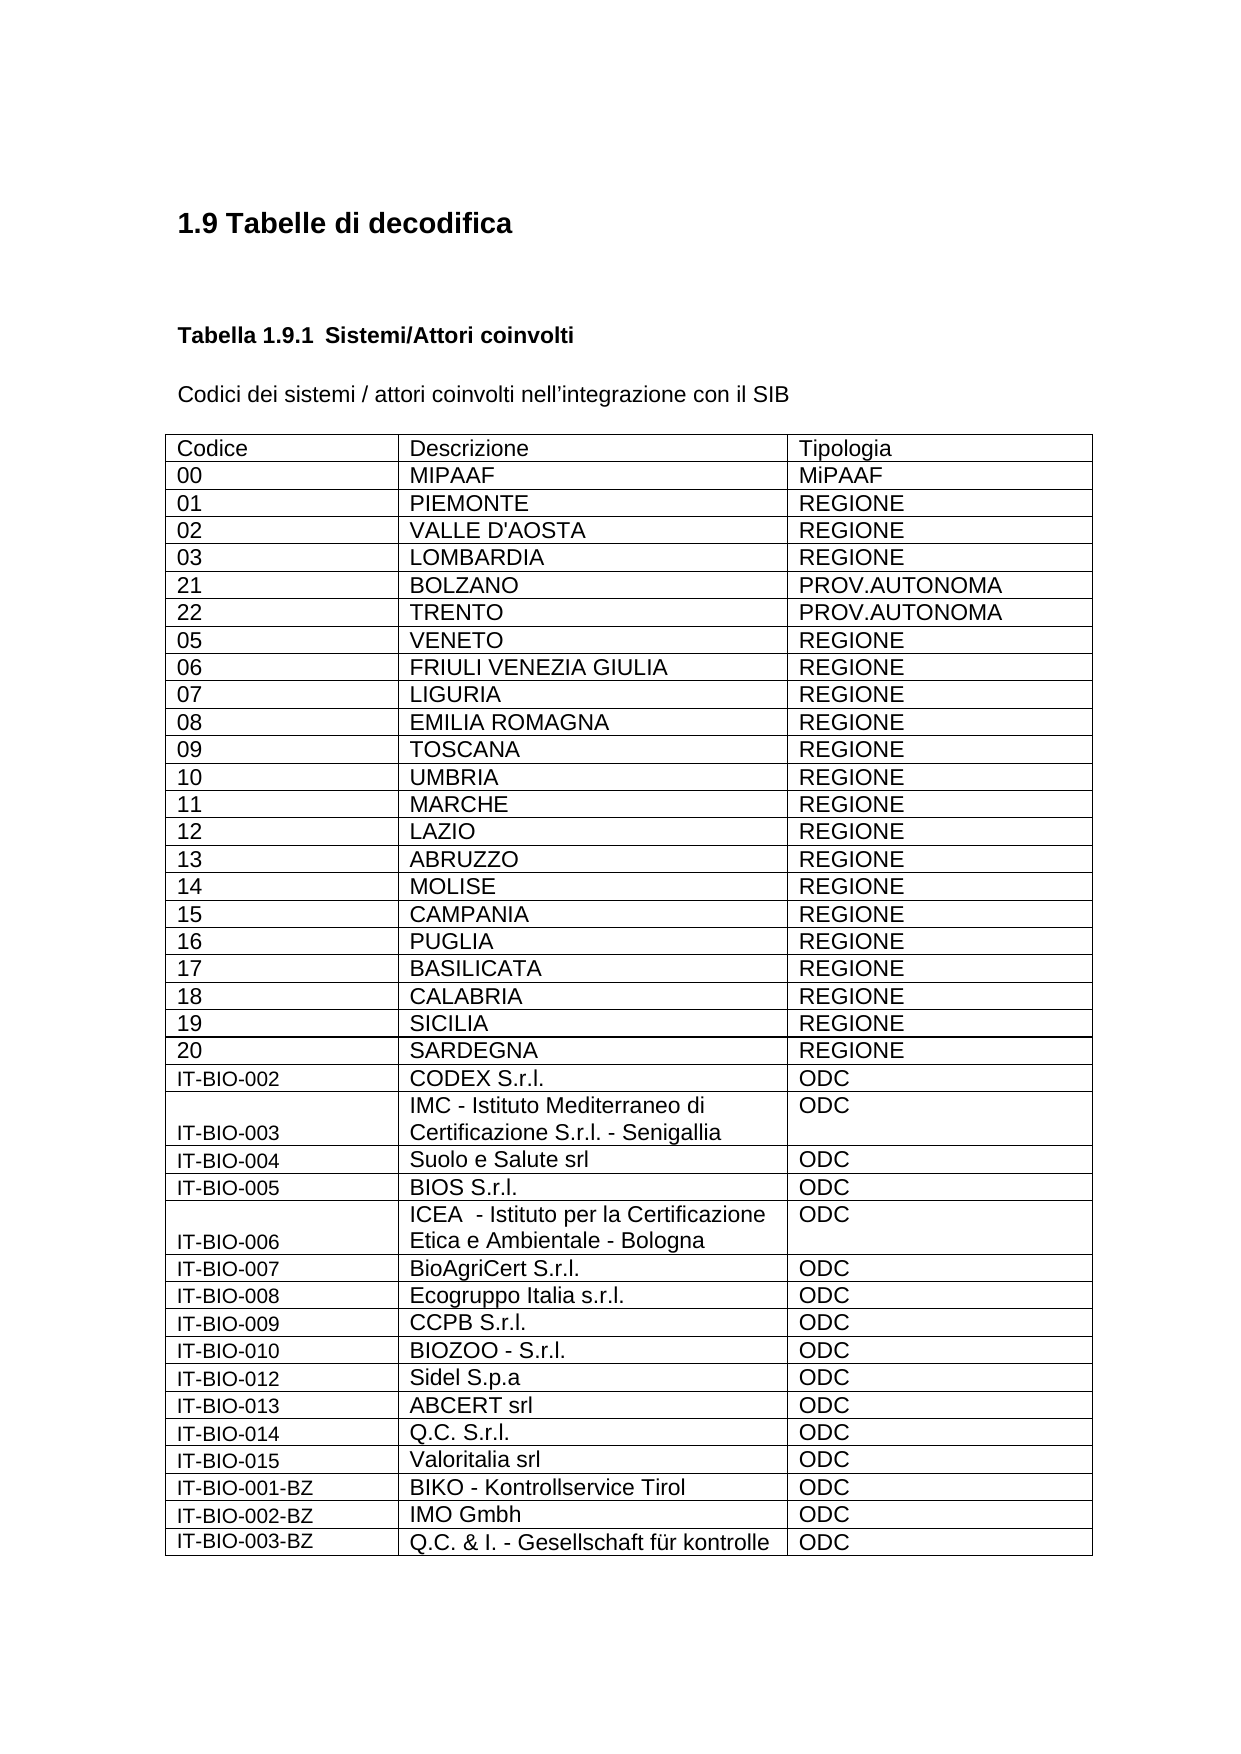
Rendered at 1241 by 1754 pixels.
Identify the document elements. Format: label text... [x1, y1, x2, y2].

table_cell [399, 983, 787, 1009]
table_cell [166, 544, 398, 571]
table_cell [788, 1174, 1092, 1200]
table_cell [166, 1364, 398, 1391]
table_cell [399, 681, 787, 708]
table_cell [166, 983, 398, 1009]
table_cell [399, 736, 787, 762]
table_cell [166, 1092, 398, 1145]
text Codici dei sistemi / attori coinvolti nell’integrazione con il SIB [177, 381, 1081, 407]
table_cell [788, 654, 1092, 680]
table_cell VALLE D'AOSTA [399, 517, 787, 543]
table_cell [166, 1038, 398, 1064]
table_header Tipologia [788, 435, 1092, 461]
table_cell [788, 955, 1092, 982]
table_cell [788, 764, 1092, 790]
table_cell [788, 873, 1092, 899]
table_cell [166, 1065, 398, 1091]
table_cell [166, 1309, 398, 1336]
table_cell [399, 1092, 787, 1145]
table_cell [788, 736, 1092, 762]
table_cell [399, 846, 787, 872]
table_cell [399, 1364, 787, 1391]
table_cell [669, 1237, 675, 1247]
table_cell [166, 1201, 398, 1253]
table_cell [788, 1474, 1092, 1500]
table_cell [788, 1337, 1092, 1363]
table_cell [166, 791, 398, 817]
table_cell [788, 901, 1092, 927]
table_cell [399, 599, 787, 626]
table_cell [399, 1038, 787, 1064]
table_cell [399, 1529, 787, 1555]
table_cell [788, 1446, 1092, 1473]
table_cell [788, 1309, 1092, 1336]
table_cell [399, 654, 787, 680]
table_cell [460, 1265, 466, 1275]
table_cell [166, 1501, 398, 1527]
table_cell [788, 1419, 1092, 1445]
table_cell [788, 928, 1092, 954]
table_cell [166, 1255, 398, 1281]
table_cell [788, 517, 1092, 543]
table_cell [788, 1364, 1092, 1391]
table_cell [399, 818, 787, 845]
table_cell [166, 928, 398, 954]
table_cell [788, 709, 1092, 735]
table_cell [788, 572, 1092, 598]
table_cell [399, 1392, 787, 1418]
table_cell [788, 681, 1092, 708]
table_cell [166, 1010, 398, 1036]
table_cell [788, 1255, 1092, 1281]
table_cell MIPAAF [399, 462, 787, 488]
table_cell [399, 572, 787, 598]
table_header Codice [166, 435, 398, 461]
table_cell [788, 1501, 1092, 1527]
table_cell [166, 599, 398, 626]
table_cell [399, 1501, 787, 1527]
table_cell 02 [166, 517, 398, 543]
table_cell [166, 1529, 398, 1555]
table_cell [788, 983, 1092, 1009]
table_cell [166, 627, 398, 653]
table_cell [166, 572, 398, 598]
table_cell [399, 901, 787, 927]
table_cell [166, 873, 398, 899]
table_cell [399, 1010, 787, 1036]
table_cell 00 [166, 462, 398, 488]
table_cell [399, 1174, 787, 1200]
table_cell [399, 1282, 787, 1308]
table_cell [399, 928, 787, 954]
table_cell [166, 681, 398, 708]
table_cell PIEMONTE [399, 490, 787, 516]
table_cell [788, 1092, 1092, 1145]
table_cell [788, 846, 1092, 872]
subtitle Tabella 1.9.1 Sistemi/Attori coinvolti [177, 322, 1081, 348]
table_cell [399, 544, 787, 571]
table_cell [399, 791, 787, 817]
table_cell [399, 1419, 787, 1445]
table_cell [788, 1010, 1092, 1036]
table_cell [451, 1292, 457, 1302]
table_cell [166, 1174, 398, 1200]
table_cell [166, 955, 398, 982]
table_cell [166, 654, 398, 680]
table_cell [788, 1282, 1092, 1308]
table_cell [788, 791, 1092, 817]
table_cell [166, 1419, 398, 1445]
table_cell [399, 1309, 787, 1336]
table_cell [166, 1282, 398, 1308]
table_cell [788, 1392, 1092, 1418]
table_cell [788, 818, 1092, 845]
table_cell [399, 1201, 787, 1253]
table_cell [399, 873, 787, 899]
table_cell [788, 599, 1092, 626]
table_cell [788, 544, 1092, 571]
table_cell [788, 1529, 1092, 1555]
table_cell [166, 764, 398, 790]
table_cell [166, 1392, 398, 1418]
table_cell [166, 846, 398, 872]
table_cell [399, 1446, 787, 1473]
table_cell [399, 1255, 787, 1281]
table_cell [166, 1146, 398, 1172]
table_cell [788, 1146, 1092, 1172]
subtitle 1.9 Tabelle di decodifica [177, 206, 1081, 239]
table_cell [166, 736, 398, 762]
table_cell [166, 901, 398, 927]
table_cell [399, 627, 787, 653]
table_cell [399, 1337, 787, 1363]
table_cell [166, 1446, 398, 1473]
table_header Descrizione [399, 435, 787, 461]
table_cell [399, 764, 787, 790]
table_cell REGIONE [788, 490, 1092, 516]
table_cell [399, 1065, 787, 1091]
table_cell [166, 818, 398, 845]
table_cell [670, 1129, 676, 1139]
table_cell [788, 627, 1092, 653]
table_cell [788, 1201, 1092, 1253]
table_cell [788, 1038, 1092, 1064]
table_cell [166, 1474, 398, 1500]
table_cell MiPAAF [788, 462, 1092, 488]
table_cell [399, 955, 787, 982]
table_cell 01 [166, 490, 398, 516]
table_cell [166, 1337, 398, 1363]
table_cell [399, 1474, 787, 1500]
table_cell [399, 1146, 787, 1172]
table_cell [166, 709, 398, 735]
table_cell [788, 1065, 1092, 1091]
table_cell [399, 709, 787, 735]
